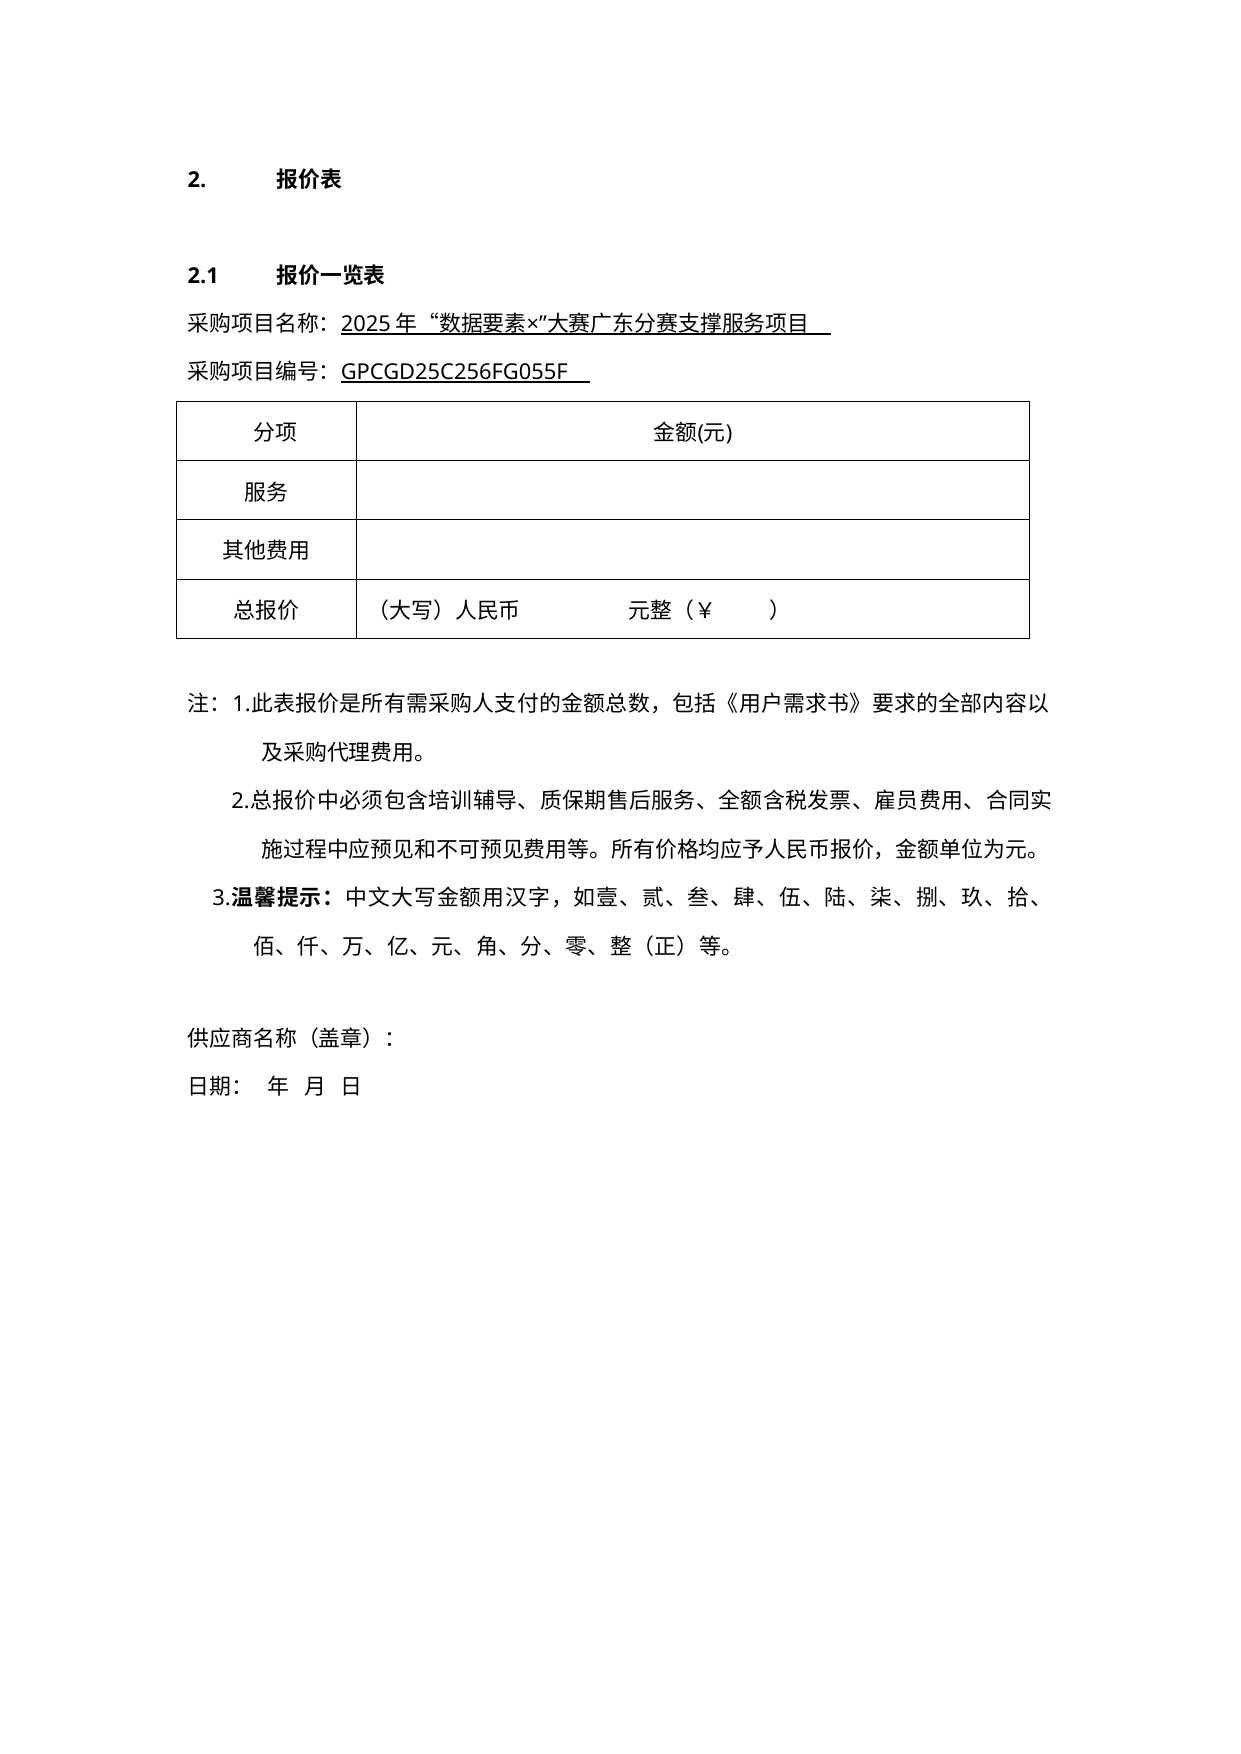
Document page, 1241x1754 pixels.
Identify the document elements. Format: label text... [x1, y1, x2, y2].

subtitle 2.1 报价一览表 [187, 258, 1053, 290]
table_cell （大写）人民币 元整（￥ ） [357, 580, 1029, 637]
table_cell 服务 [177, 461, 356, 519]
table_cell 总报价 [177, 580, 356, 637]
text 3.温馨提示：中文大写金额用汉字，如壹、贰、叁、肆、伍、陆、柒、捌、玖、拾、佰、仟、万、亿、元、角、分、零、整（正）等。 [187, 879, 1053, 961]
table_cell [357, 520, 1029, 578]
text 采购项目编号：GPCGD25C256FG055F [187, 354, 1053, 385]
text 注：1.此表报价是所有需采购人支付的金额总数，包括《用户需求书》要求的全部内容以及采购代理费用。 [188, 685, 1053, 767]
text 采购项目名称：2025年“数据要素×”大赛广东分赛支撑服务项目 [187, 306, 1053, 338]
table_header 分项 [177, 402, 356, 460]
subtitle 报价表 [187, 162, 1053, 194]
table_cell [357, 461, 1029, 519]
table_cell 其他费用 [177, 520, 356, 578]
table_header 金额(元) [357, 402, 1029, 460]
text 2.总报价中必须包含培训辅导、质保期售后服务、全额含税发票、雇员费用、合同实施过程中应预见和不可预见费用等。所有价格均应予人民币报价，金额单位为元。 [231, 782, 1053, 864]
text 供应商名称（盖章）： [187, 1021, 1053, 1053]
text 日期： 年 月 日 [187, 1069, 1053, 1101]
